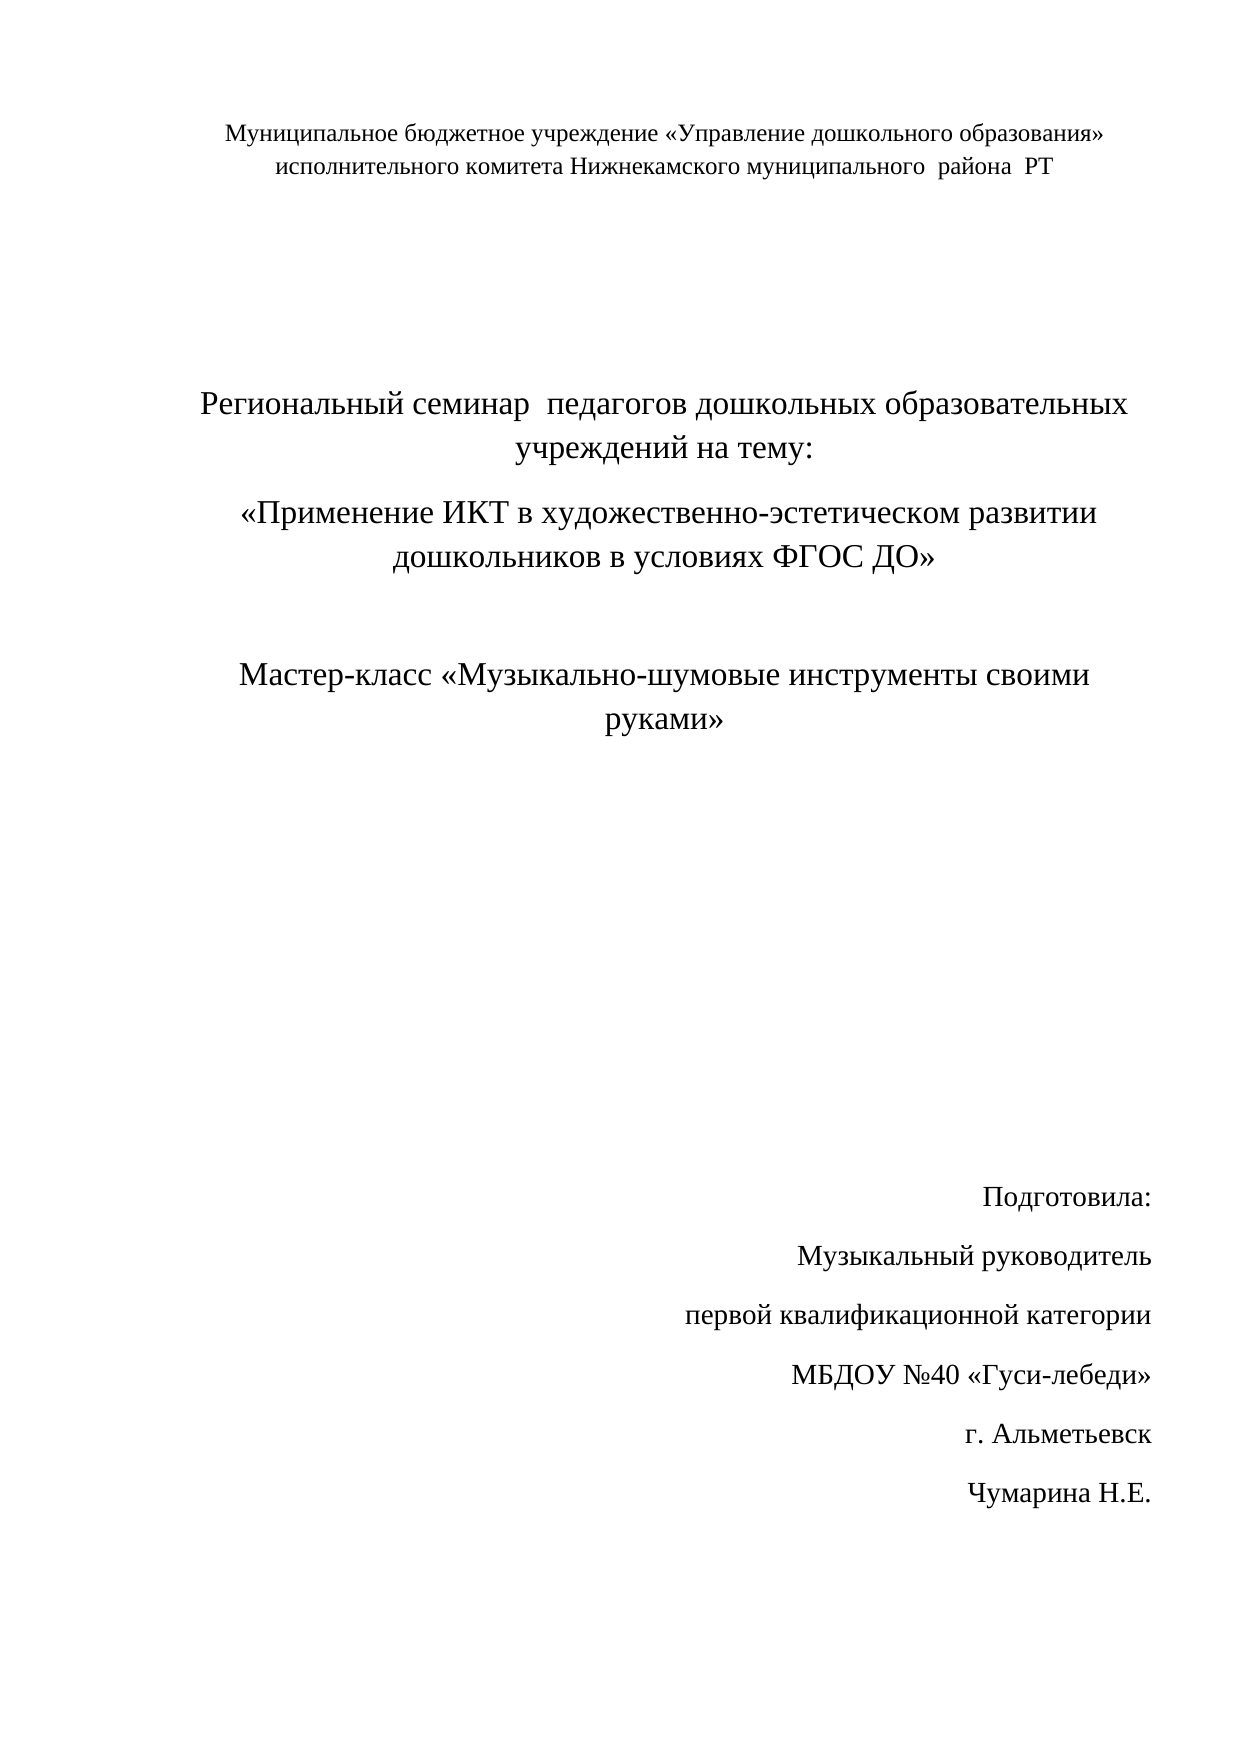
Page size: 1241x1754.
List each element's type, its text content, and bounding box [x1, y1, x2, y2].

text Подготовила: [177, 1179, 1152, 1212]
text первой квалификационной категории [177, 1297, 1152, 1331]
text Муниципальное бюджетное учреждение «Управление дошкольного образования» исполнительного комитета Нижнекамского муниципального района РТ [177, 118, 1152, 180]
text МБДОУ №40 «Гуси-лебеди» [177, 1357, 1152, 1390]
text Мастер-класс «Музыкально-шумовые инструменты своими руками» [177, 654, 1152, 736]
text Музыкальный руководитель [177, 1238, 1152, 1272]
text Чумарина Н.Е. [177, 1476, 1152, 1509]
text Региональный семинар педагогов дошкольных образовательных учреждений на тему: [177, 383, 1152, 466]
text г. Альметьевск [177, 1416, 1152, 1450]
text «Применение ИКТ в художественно-эстетическом развитии дошкольников в условиях ФГОС ДО» [177, 492, 1152, 574]
